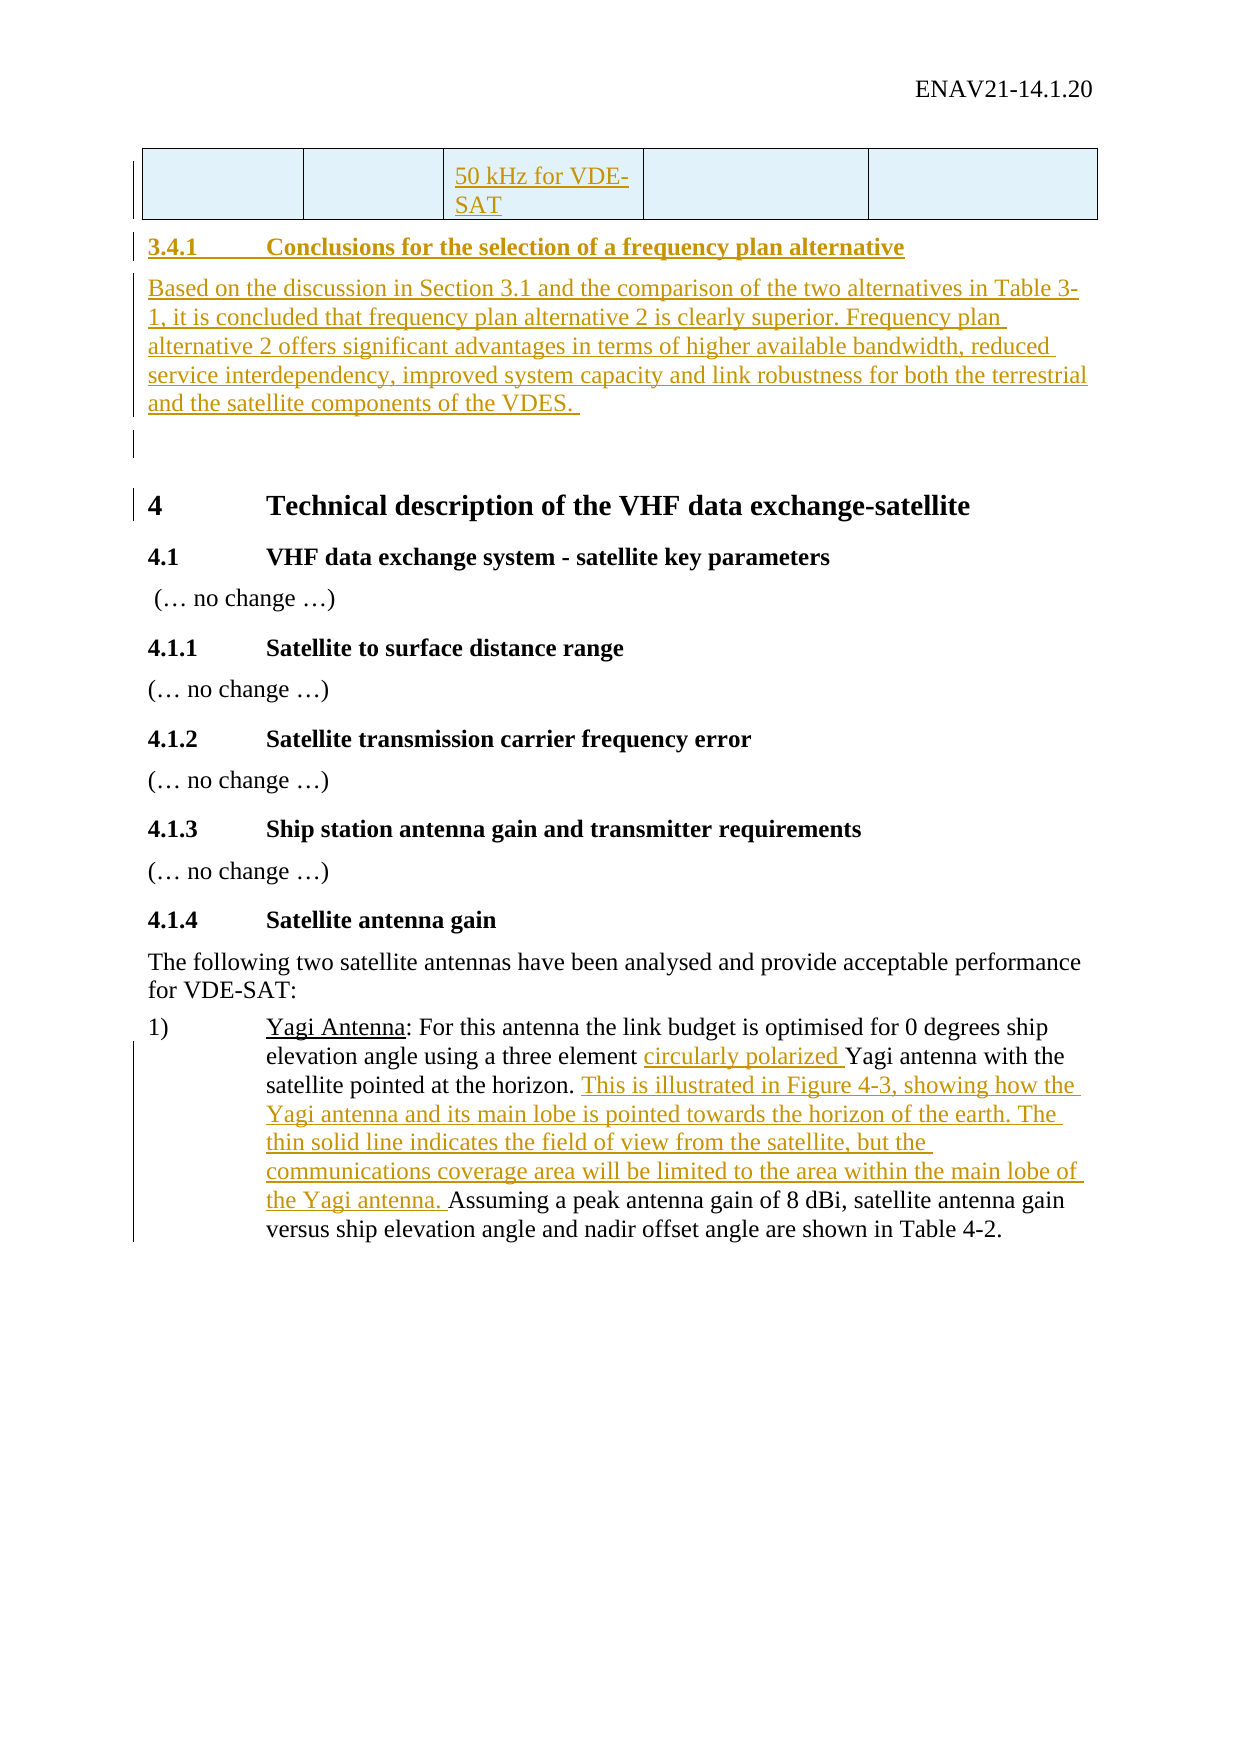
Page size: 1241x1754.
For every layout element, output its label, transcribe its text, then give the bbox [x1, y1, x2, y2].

text (… no change …) [148, 765, 1093, 794]
text The following two satellite antennas have been analysed and provide acceptable performance for VDE-SAT: [148, 947, 1093, 1004]
subtitle 4.1.2 Satellite transmission carrier frequency error [148, 724, 1093, 752]
subtitle 4.1 VHF data exchange system - satellite key parameters [148, 542, 1093, 571]
subtitle 4.1.4 Satellite antenna gain [148, 905, 1093, 934]
subtitle 4.1.3 Ship station antenna gain and transmitter requirements [148, 814, 1093, 843]
text 1) Yagi Antenna: For this antenna the link budget is optimised for 0 degrees ship elevation angle using a three element Yagi antenna with the satellite pointed at the horizon. Assuming a peak antenna gain of 8 dBi, satellite antenna gain versus ship elevation angle and nadir offset angle are shown in Table 4-2. [148, 1012, 1093, 1242]
text (… no change …) [148, 583, 1093, 612]
text (… no change …) [148, 856, 1093, 884]
text (… no change …) [148, 674, 1093, 703]
subtitle 4 Technical description of the VHF data exchange-satellite [148, 488, 1093, 521]
subtitle 4.1.1 Satellite to surface distance range [148, 633, 1093, 662]
